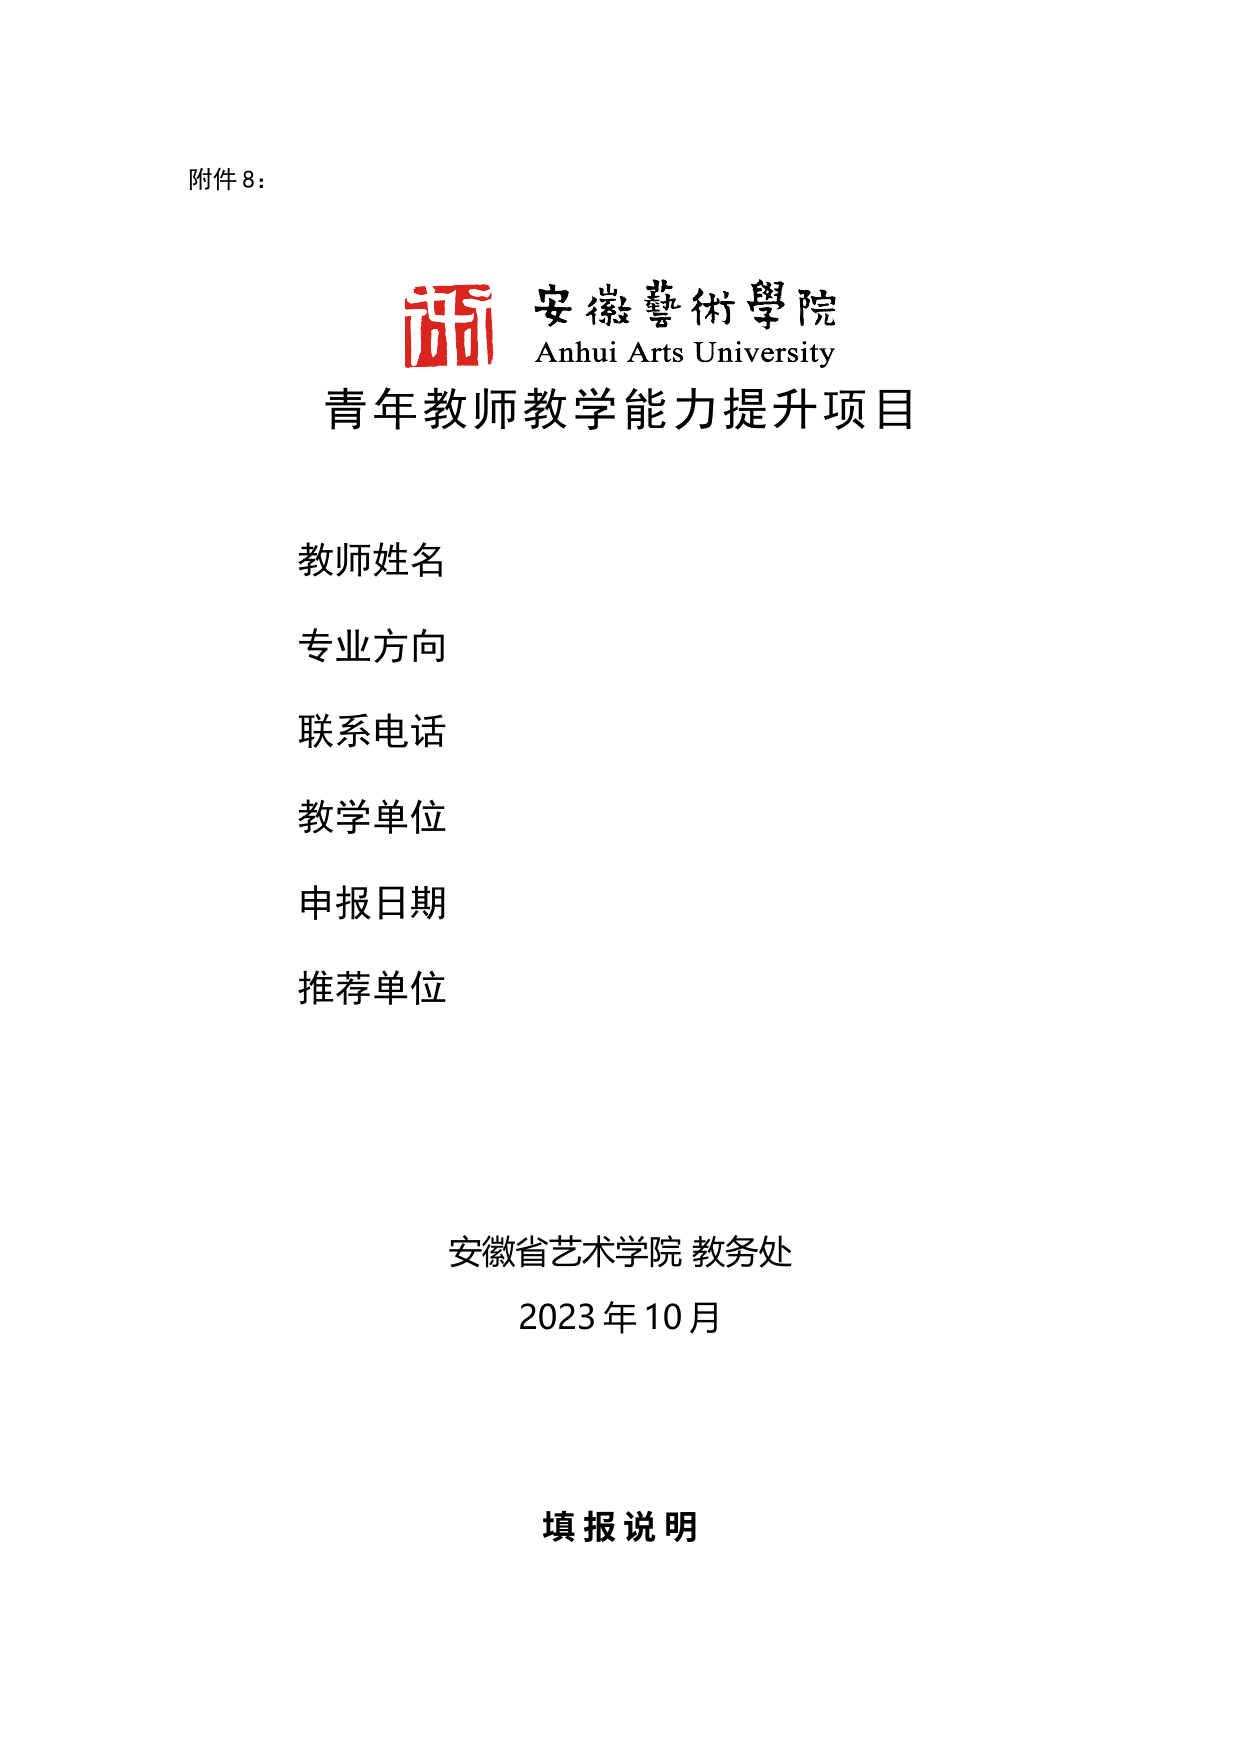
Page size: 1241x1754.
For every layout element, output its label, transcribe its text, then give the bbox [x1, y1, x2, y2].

text 联系电话 [297, 707, 987, 750]
picture [404, 279, 836, 368]
text 教学单位 [297, 793, 987, 836]
text 青年教师教学能力提升项目 [187, 379, 1053, 431]
text 2023年10月 [187, 1294, 1053, 1338]
text 推荐单位 [297, 964, 987, 1007]
text 申报日期 [297, 878, 987, 921]
text 附件8： [187, 162, 1053, 194]
text 专业方向 [297, 622, 987, 664]
text 教师姓名 [297, 536, 987, 579]
text 安徽省艺术学院 教务处 [187, 1228, 1053, 1272]
text 填 报 说 明 [187, 1492, 1053, 1557]
